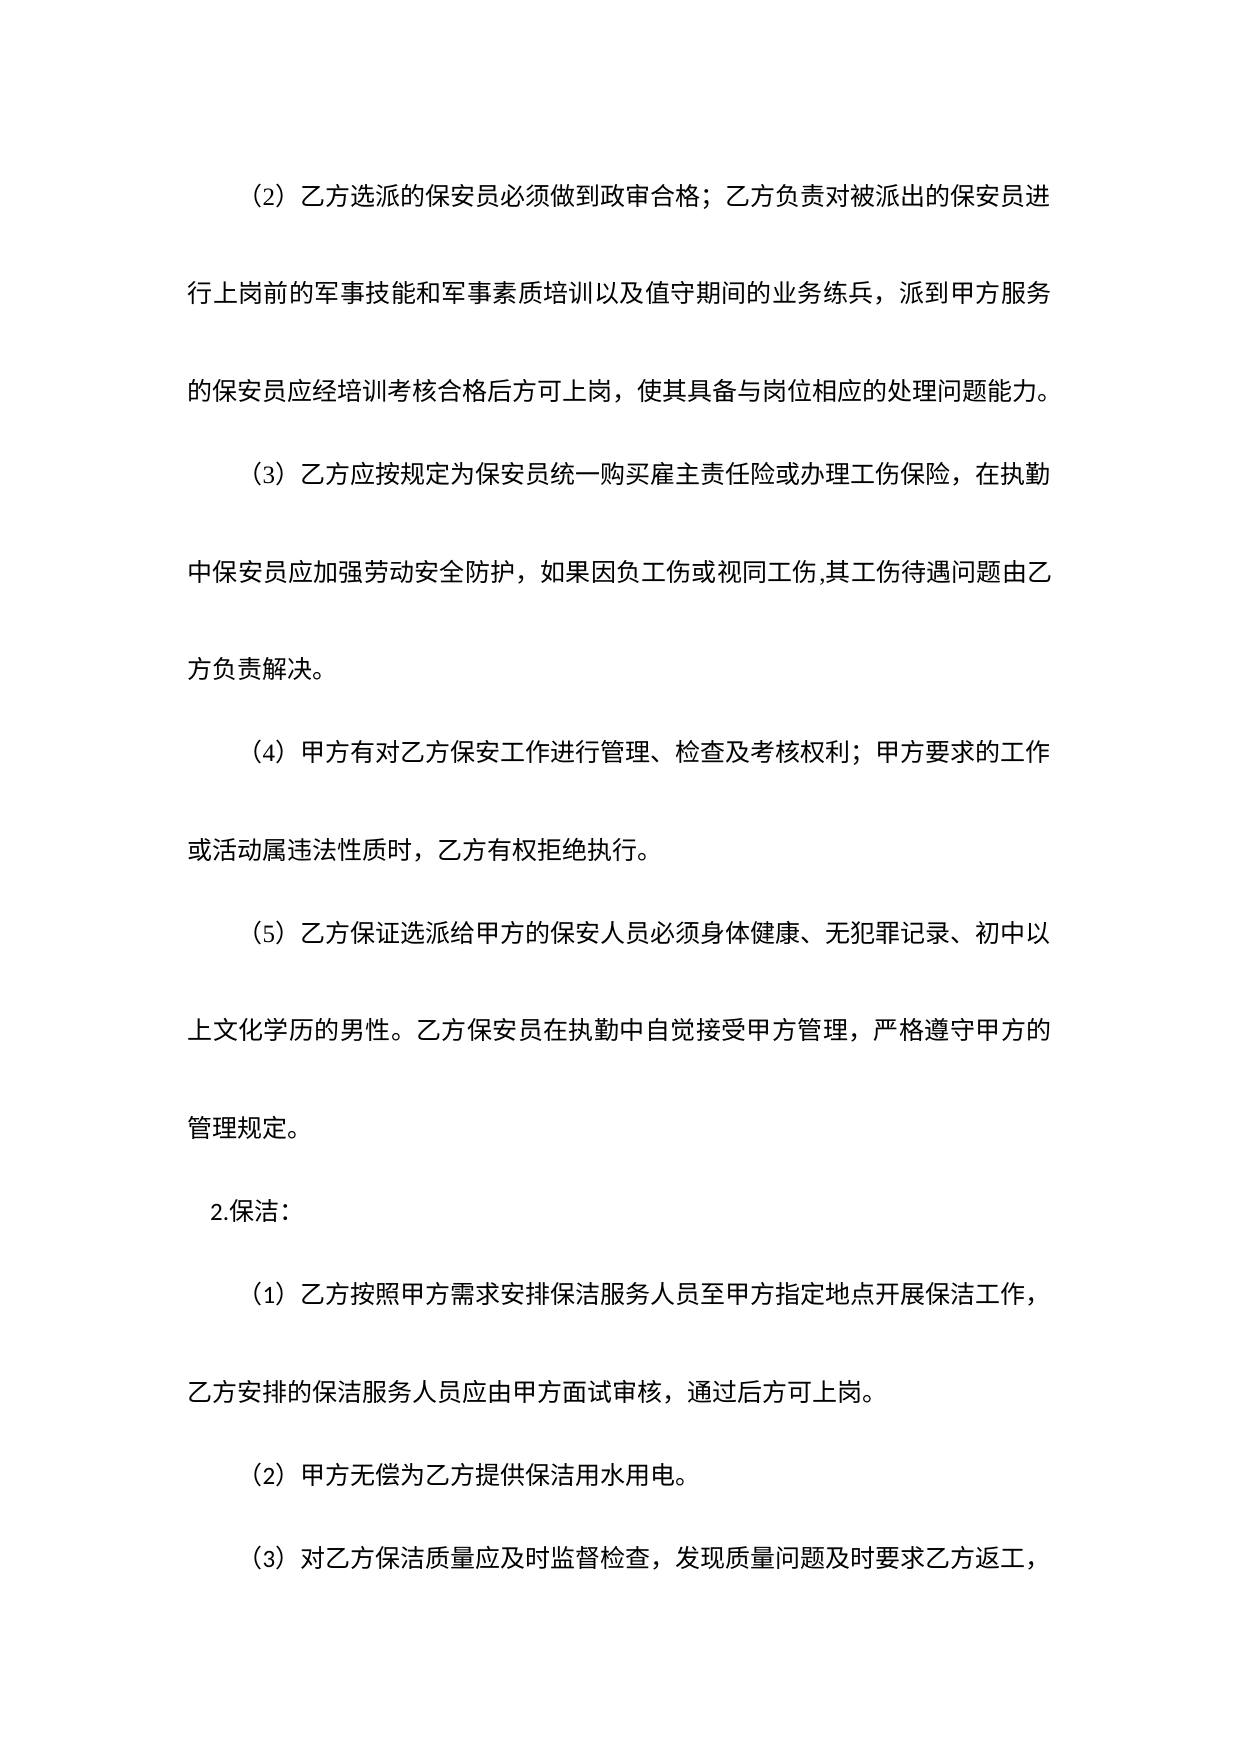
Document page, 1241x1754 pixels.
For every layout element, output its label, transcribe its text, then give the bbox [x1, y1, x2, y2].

text （4）甲方有对乙方保安工作进行管理、检查及考核权利；甲方要求的工作或活动属违法性质时，乙方有权拒绝执行。 [187, 718, 1053, 881]
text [187, 1524, 1053, 1589]
text （5）乙方保证选派给甲方的保安人员必须身体健康、无犯罪记录、初中以上文化学历的男性。乙方保安员在执勤中自觉接受甲方管理，严格遵守甲方的管理规定。 [187, 899, 1053, 1159]
text 2.保洁： [187, 1177, 1053, 1242]
text （1）乙方按照甲方需求安排保洁服务人员至甲方指定地点开展保洁工作，乙方安排的保洁服务人员应由甲方面试审核，通过后方可上岗。 [187, 1260, 1053, 1423]
text （2）乙方选派的保安员必须做到政审合格；乙方负责对被派出的保安员进行上岗前的军事技能和军事素质培训以及值守期间的业务练兵，派到甲方服务的保安员应经培训考核合格后方可上岗，使其具备与岗位相应的处理问题能力。 [187, 162, 1053, 422]
text （3）乙方应按规定为保安员统一购买雇主责任险或办理工伤保险，在执勤中保安员应加强劳动安全防护，如果因负工伤或视同工伤,其工伤待遇问题由乙方负责解决。 [187, 440, 1053, 700]
text （2）甲方无偿为乙方提供保洁用水用电。 [187, 1441, 1053, 1506]
